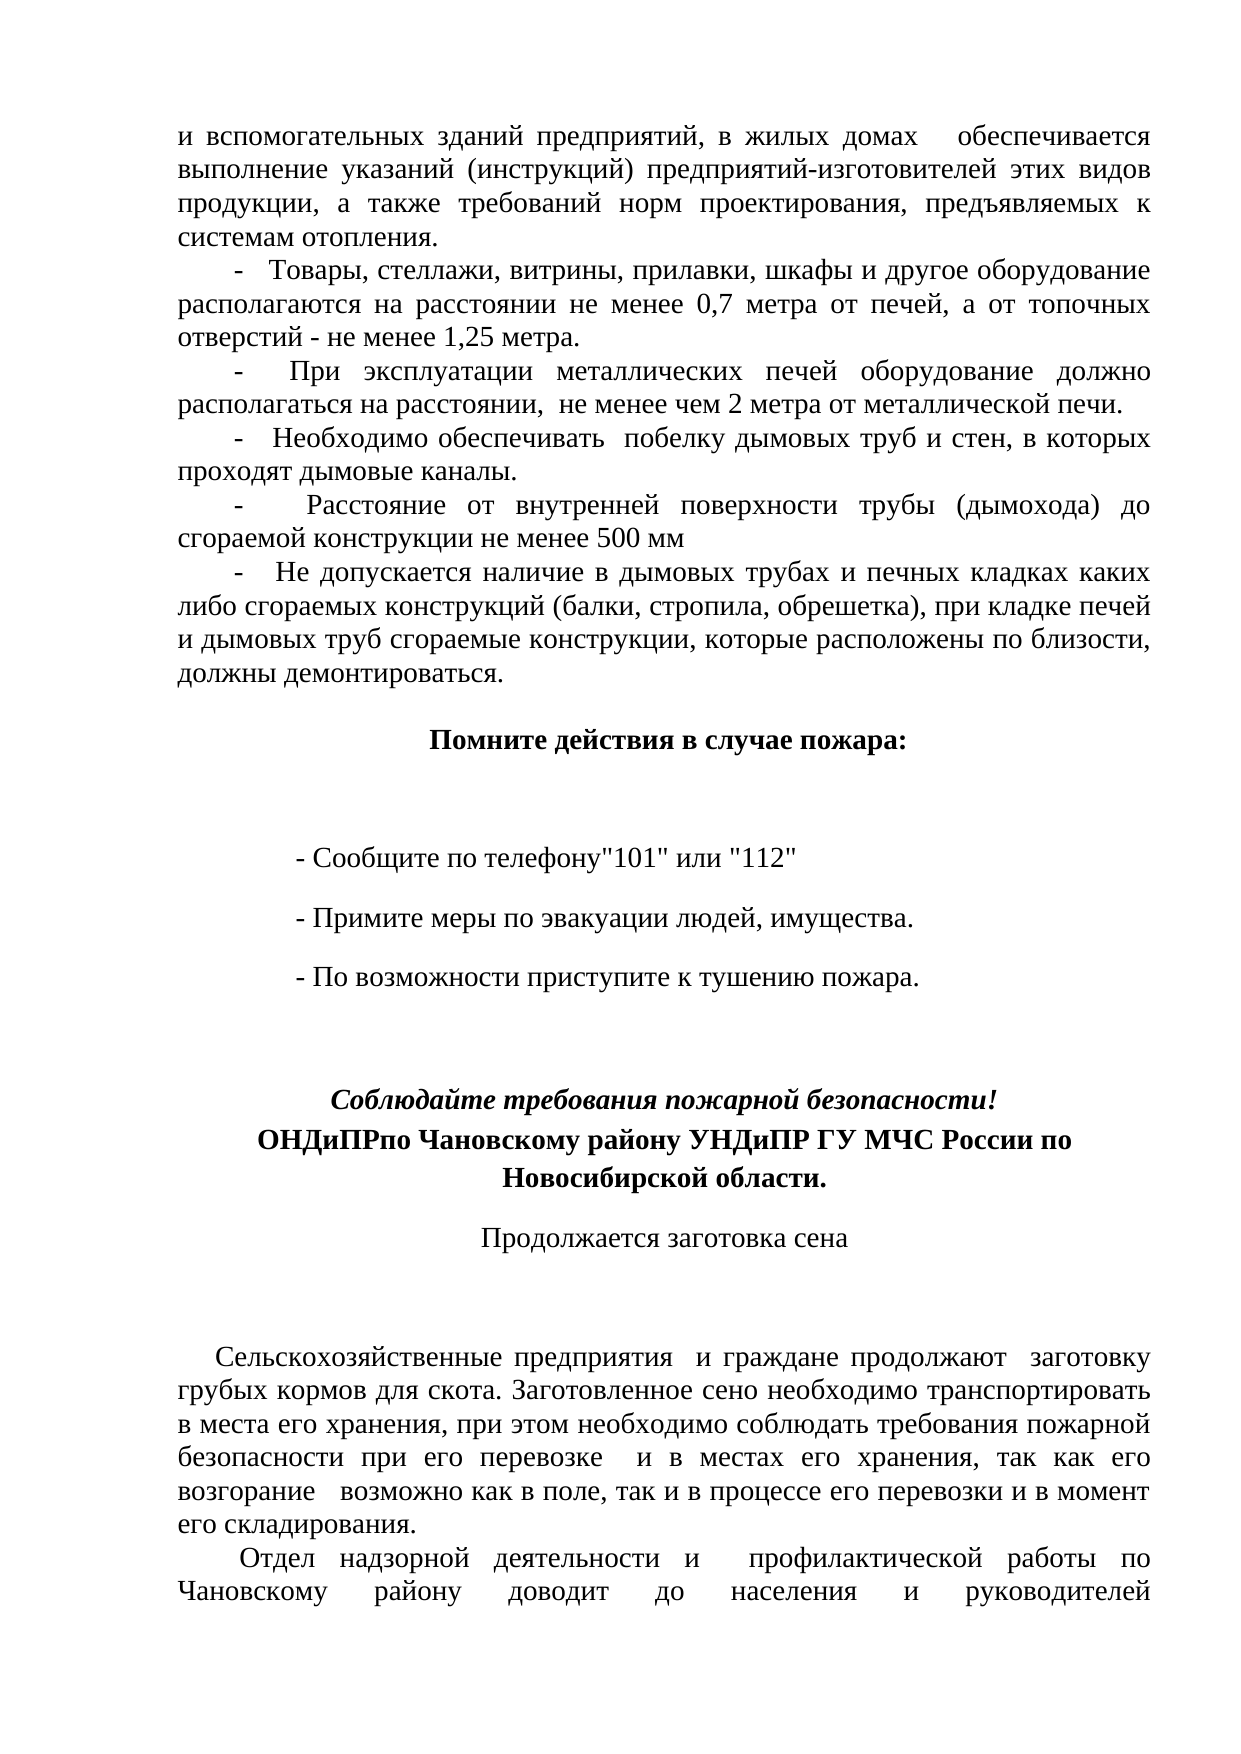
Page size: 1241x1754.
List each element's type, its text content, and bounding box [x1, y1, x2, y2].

text - Примите меры по эвакуации людей, имущества. [177, 900, 1152, 933]
text ОНДиПРпо Чановскому району УНДиПР ГУ МЧС России по Новосибирской области. [177, 1122, 1152, 1194]
text - По возможности приступите к тушению пожара. [177, 959, 1152, 993]
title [177, 1540, 1152, 1607]
text - Необходимо обеспечивать побелку дымовых труб и стен, в которых проходят дымовые каналы. [177, 420, 1152, 487]
text - Не допускается наличие в дымовых трубах и печных кладках каких либо сгораемых конструкций (балки, стропила, обрешетка), при кладке печей и дымовых труб сгораемые конструкции, которые расположены по близости, должны демонтироваться. [177, 554, 1152, 688]
subtitle Соблюдайте требования пожарной безопасности! [177, 1082, 1152, 1116]
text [177, 118, 1152, 252]
text Помните действия в случае пожара: [185, 722, 1152, 755]
title Сельскохозяйственные предприятия и граждане продолжают заготовку грубых кормов для скота. Заготовленное сено необходимо транспортировать в места его хранения, при этом необходимо соблюдать требования пожарной безопасности при его перевозке и в местах его хранения, так как его возгорание возможно как в поле, так и в процессе его перевозки и в момент его складирования. [177, 1339, 1152, 1540]
text - Сообщите по телефону"101" или "112" [177, 841, 1152, 874]
text - При эксплуатации металлических печей оборудование должно располагаться на расстоянии, не менее чем 2 метра от металлической печи. [177, 353, 1152, 420]
text Продолжается заготовка сена [177, 1220, 1152, 1253]
text - Расстояние от внутренней поверхности трубы (дымохода) до сгораемой конструкции не менее 500 мм [177, 487, 1152, 554]
text - Товары, стеллажи, витрины, прилавки, шкафы и другое оборудование располагаются на расстоянии не менее 0,7 метра от печей, а от топочных отверстий - не менее 1,25 метра. [177, 252, 1152, 353]
